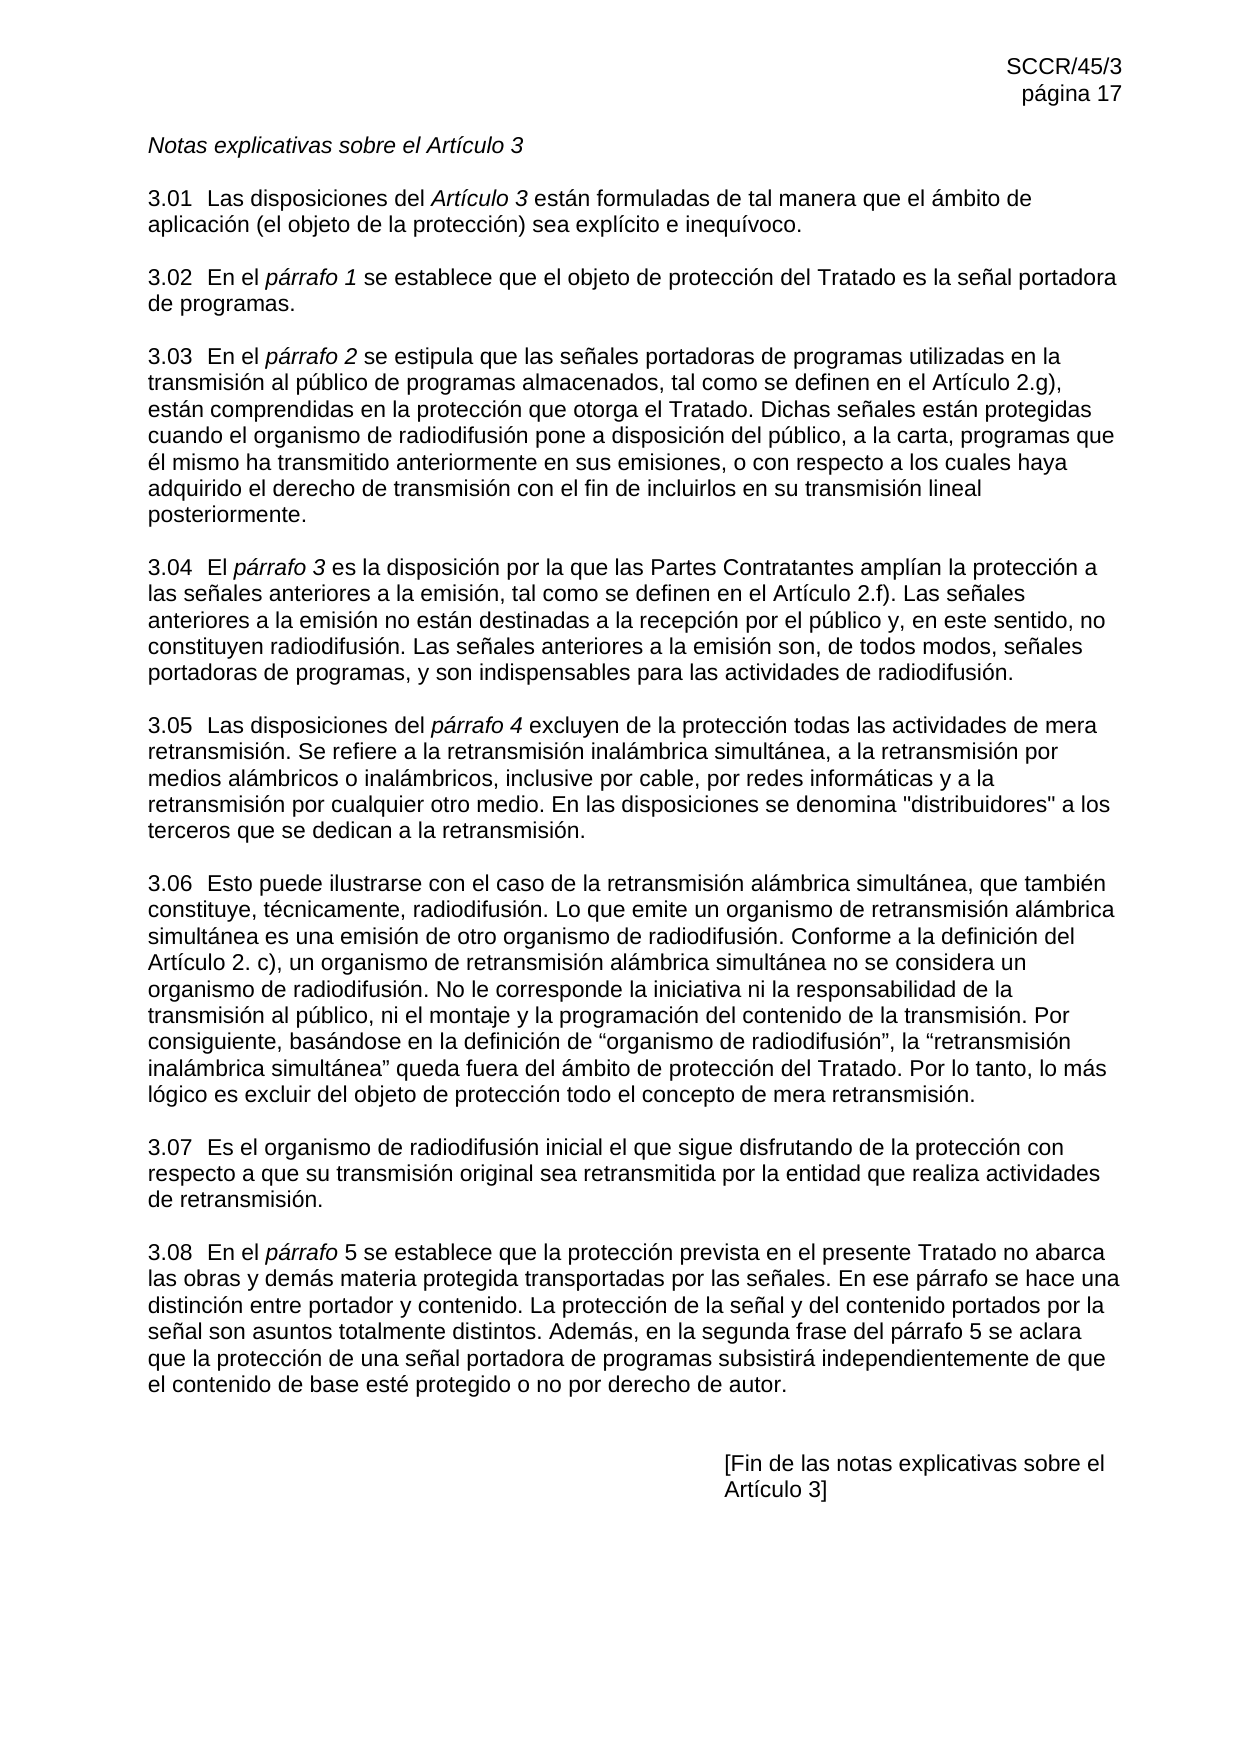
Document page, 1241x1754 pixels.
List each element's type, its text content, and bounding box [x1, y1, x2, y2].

text 3.05 Las disposiciones del párrafo 4 excluyen de la protección todas las actividades de mera retransmisión. Se refiere a la retransmisión inalámbrica simultánea, a la retransmisión por medios alámbricos o inalámbricos, inclusive por cable, por redes informáticas y a la retransmisión por cualquier otro medio. En las disposiciones se denomina "distribuidores" a los terceros que se dedican a la retransmisión. [148, 712, 1122, 844]
text 3.08 En el párrafo 5 se establece que la protección prevista en el presente Tratado no abarca las obras y demás materia protegida transportadas por las señales. En ese párrafo se hace una distinción entre portador y contenido. La protección de la señal y del contenido portados por la señal son asuntos totalmente distintos. Además, en la segunda frase del párrafo 5 se aclara que la protección de una señal portadora de programas subsistirá independientemente de que el contenido de base esté protegido o no por derecho de autor. [148, 1239, 1122, 1397]
text [Fin de las notas explicativas sobre el Artículo 3] [724, 1450, 1122, 1503]
text 3.01 Las disposiciones del Artículo 3 están formuladas de tal manera que el ámbito de aplicación (el objeto de la protección) sea explícito e inequívoco. [148, 185, 1122, 238]
text 3.03 En el párrafo 2 se estipula que las señales portadoras de programas utilizadas en la transmisión al público de programas almacenados, tal como se definen en el Artículo 2.g), están comprendidas en la protección que otorga el Tratado. Dichas señales están protegidas cuando el organismo de radiodifusión pone a disposición del público, a la carta, programas que él mismo ha transmitido anteriormente en sus emisiones, o con respecto a los cuales haya adquirido el derecho de transmisión con el fin de incluirlos en su transmisión lineal posteriormente. [148, 343, 1122, 527]
text Notas explicativas sobre el Artículo 3 [148, 132, 1122, 158]
text 3.06 Esto puede ilustrarse con el caso de la retransmisión alámbrica simultánea, que también constituye, técnicamente, radiodifusión. Lo que emite un organismo de retransmisión alámbrica simultánea es una emisión de otro organismo de radiodifusión. Conforme a la definición del Artículo 2. c), un organismo de retransmisión alámbrica simultánea no se considera un organismo de radiodifusión. No le corresponde la iniciativa ni la responsabilidad de la transmisión al público, ni el montaje y la programación del contenido de la transmisión. Por consiguiente, basándose en la definición de “organismo de radiodifusión”, la “retransmisión inalámbrica simultánea” queda fuera del ámbito de protección del Tratado. Por lo tanto, lo más lógico es excluir del objeto de protección todo el concepto de mera retransmisión. [148, 870, 1122, 1107]
text 3.02 En el párrafo 1 se establece que el objeto de protección del Tratado es la señal portadora de programas. [148, 264, 1122, 317]
text 3.07 Es el organismo de radiodifusión inicial el que sigue disfrutando de la protección con respecto a que su transmisión original sea retransmitida por la entidad que realiza actividades de retransmisión. [148, 1134, 1122, 1213]
text 3.04 El párrafo 3 es la disposición por la que las Partes Contratantes amplían la protección a las señales anteriores a la emisión, tal como se definen en el Artículo 2.f). Las señales anteriores a la emisión no están destinadas a la recepción por el público y, en este sentido, no constituyen radiodifusión. Las señales anteriores a la emisión son, de todos modos, señales portadoras de programas, y son indispensables para las actividades de radiodifusión. [148, 554, 1122, 686]
